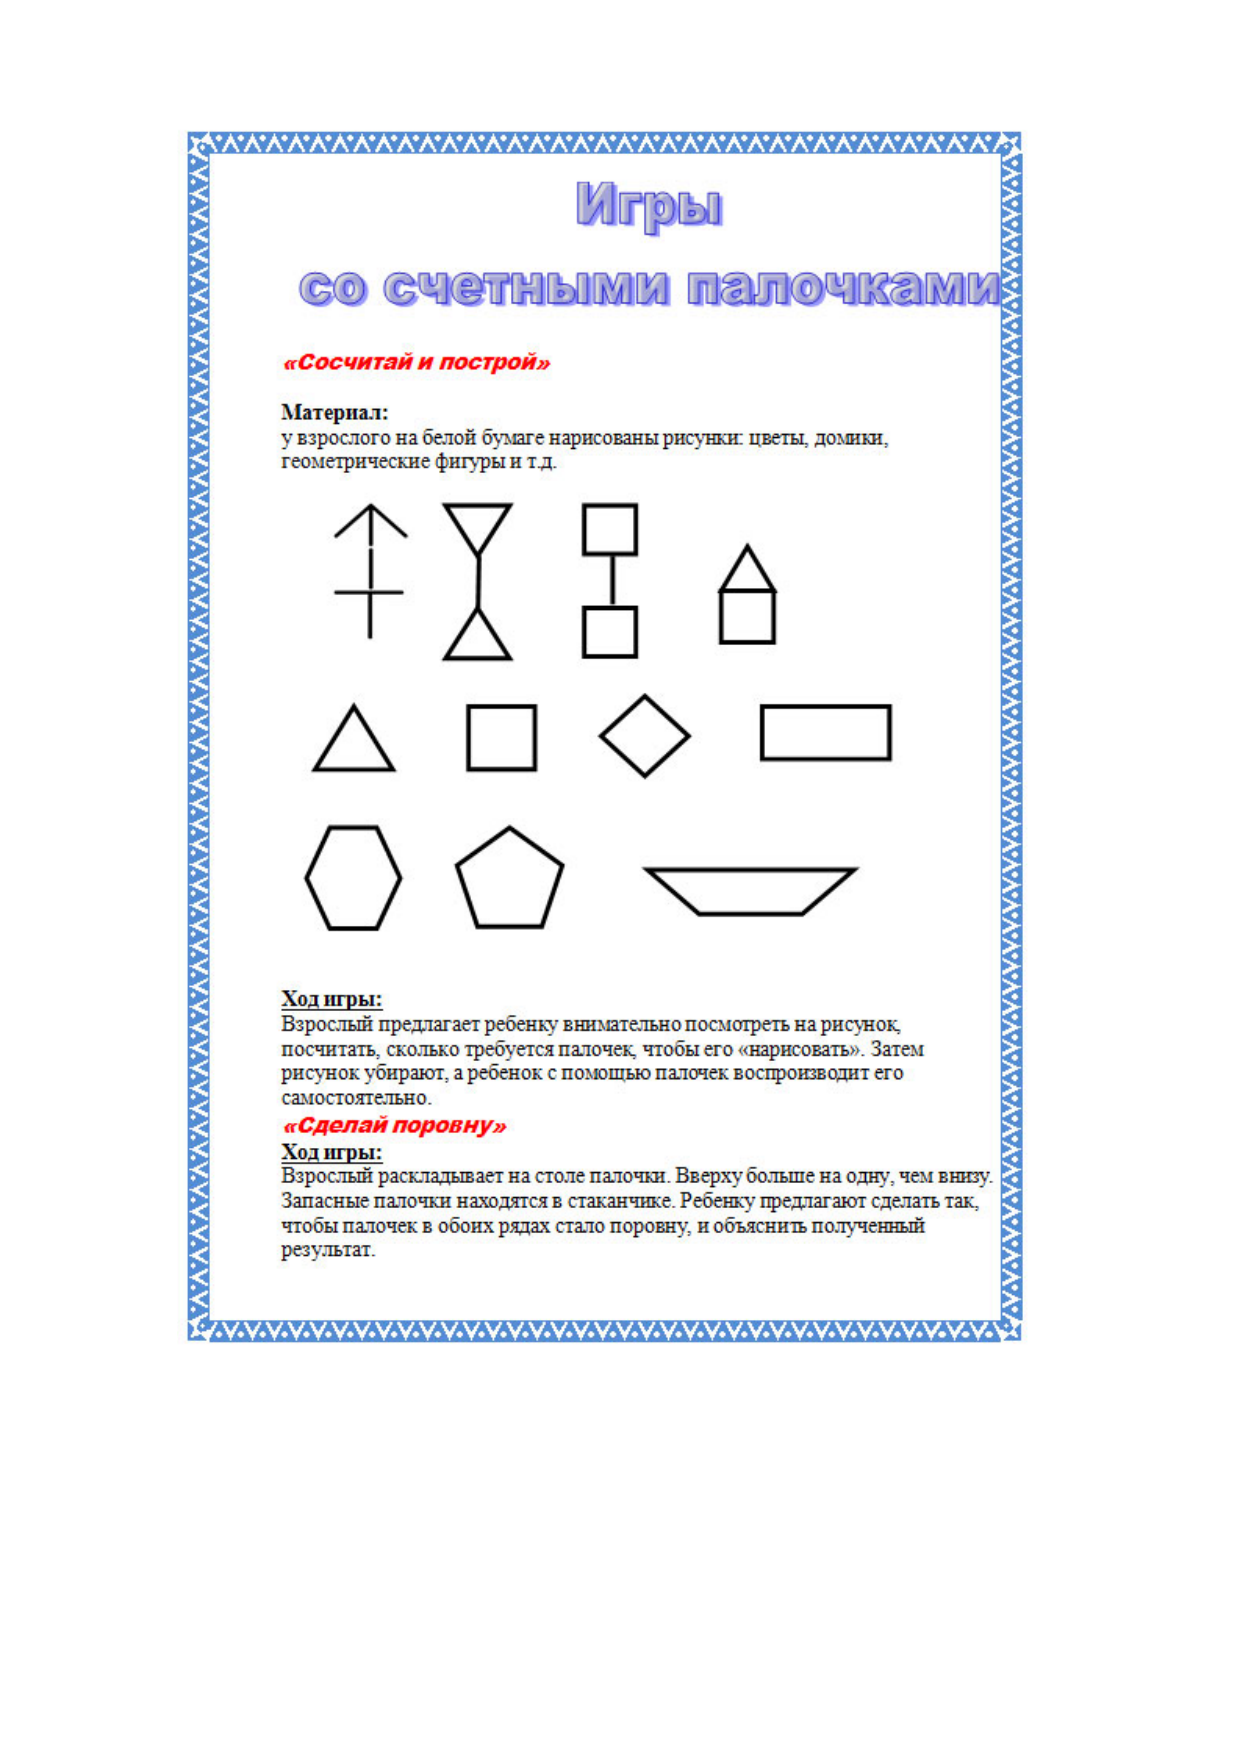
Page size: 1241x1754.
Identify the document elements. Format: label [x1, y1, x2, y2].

picture [177, 118, 1037, 1355]
